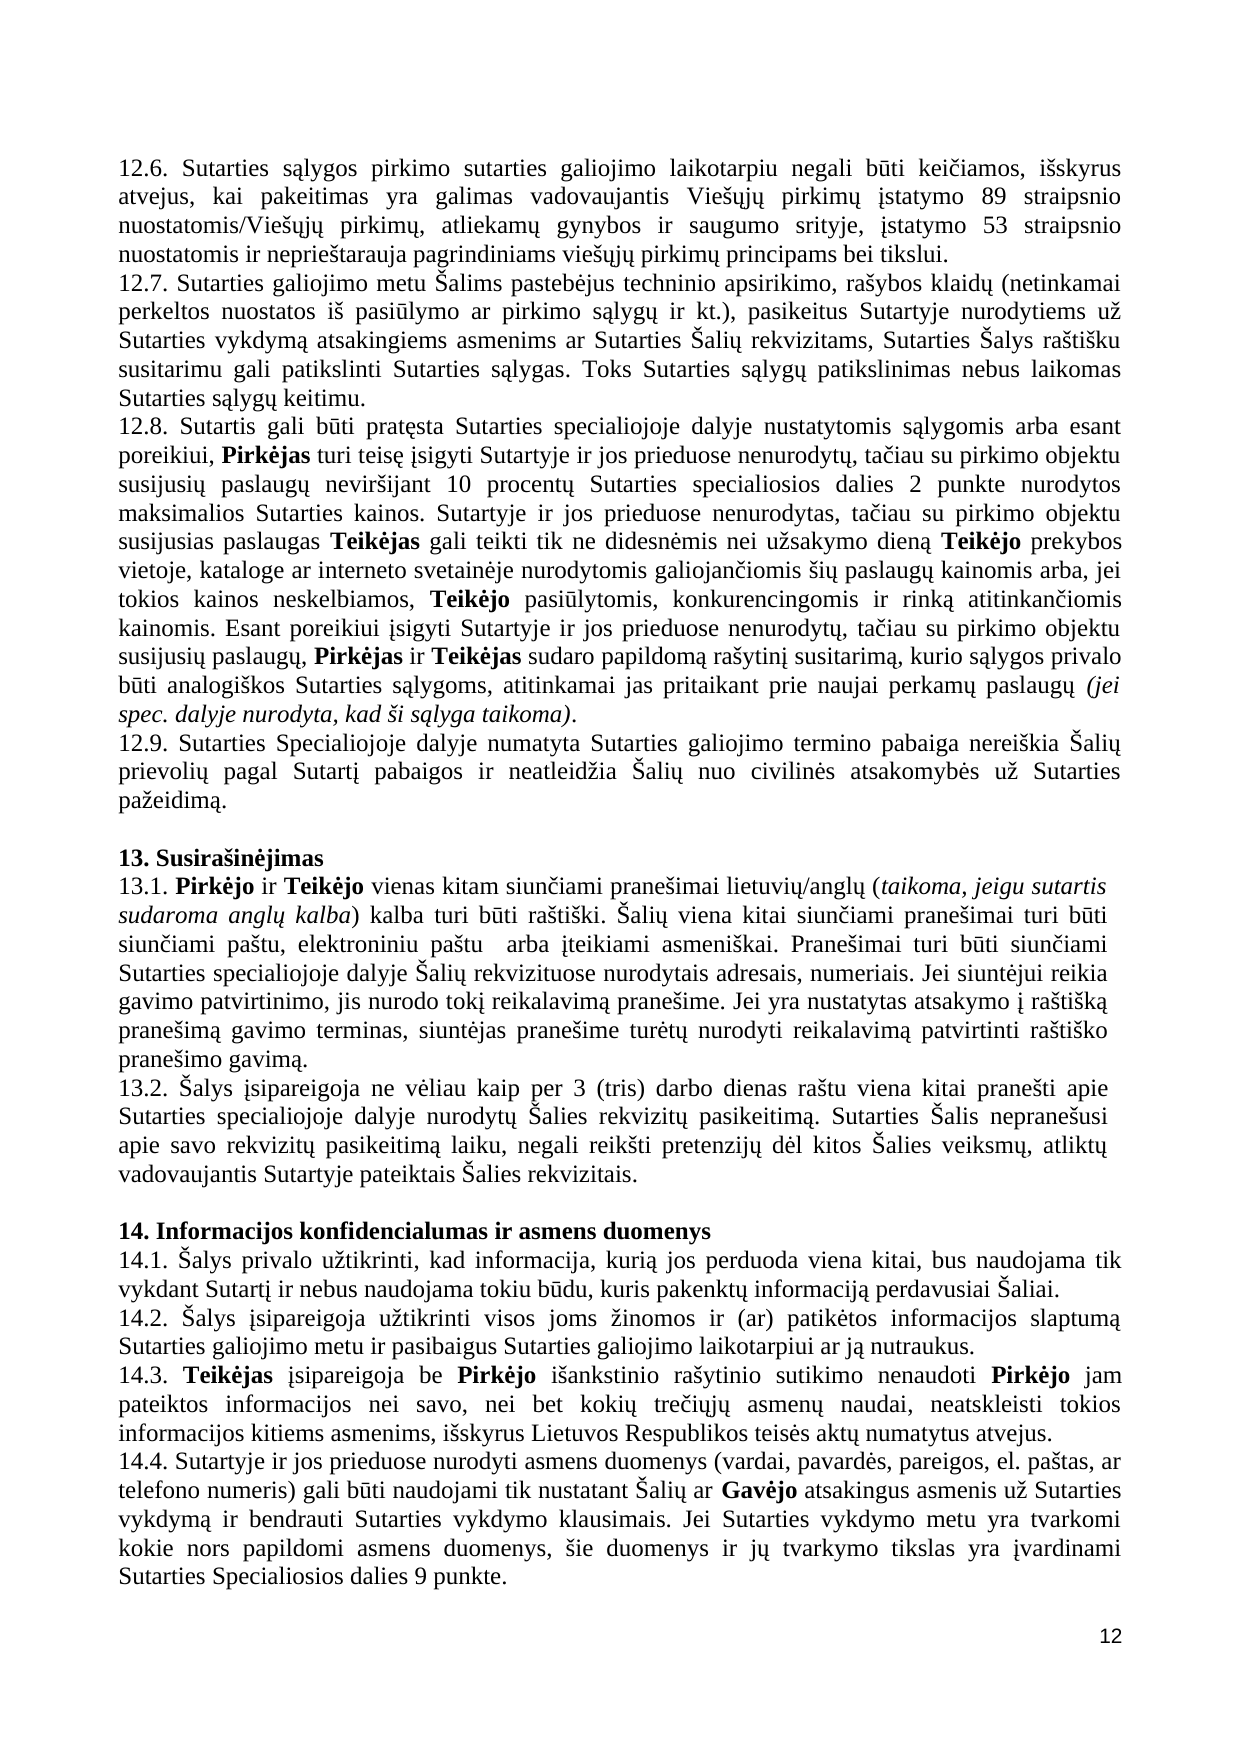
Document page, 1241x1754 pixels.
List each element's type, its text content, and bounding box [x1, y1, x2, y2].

text 13.2. Šalys įsipareigoja ne vėliau kaip per 3 (tris) darbo dienas raštu viena kitai pranešti apie Sutarties specialiojoje dalyje nurodytų Šalies rekvizitų pasikeitimą. Sutarties Šalis nepranešusi apie savo rekvizitų pasikeitimą laiku, negali reikšti pretenzijų dėl kitos Šalies veiksmų, atliktų vadovaujantis Sutartyje pateiktais Šalies rekvizitais. [118, 1073, 1109, 1188]
text 12.6. Sutarties sąlygos pirkimo sutarties galiojimo laikotarpiu negali būti keičiamos, išskyrus atvejus, kai pakeitimas yra galimas vadovaujantis Viešųjų pirkimų įstatymo 89 straipsnio nuostatomis/Viešųjų pirkimų, atliekamų gynybos ir saugumo srityje, įstatymo 53 straipsnio nuostatomis ir neprieštarauja pagrindiniams viešųjų pirkimų principams bei tikslui. [118, 153, 1122, 268]
text 13. Susirašinėjimas [118, 843, 1109, 871]
text 12.8. Sutartis gali būti pratęsta Sutarties specialiojoje dalyje nustatytomis sąlygomis arba esant poreikiui, Pirkėjas turi teisę įsigyti Sutartyje ir jos prieduose nenurodytų, tačiau su pirkimo objektu susijusių paslaugų neviršijant 10 procentų Sutarties specialiosios dalies 2 punkte nurodytos maksimalios Sutarties kainos. Sutartyje ir jos prieduose nenurodytas, tačiau su pirkimo objektu susijusias paslaugas Teikėjas gali teikti tik ne didesnėmis nei užsakymo dieną Teikėjo prekybos vietoje, kataloge ar interneto svetainėje nurodytomis galiojančiomis šių paslaugų kainomis arba, jei tokios kainos neskelbiamos, Teikėjo pasiūlytomis, konkurencingomis ir rinką atitinkančiomis kainomis. Esant poreikiui įsigyti Sutartyje ir jos prieduose nenurodytų, tačiau su pirkimo objektu susijusių paslaugų, Pirkėjas ir Teikėjas sudaro papildomą rašytinį susitarimą, kurio sąlygos privalo būti analogiškos Sutarties sąlygoms, atitinkamai jas pritaikant prie naujai perkamų paslaugų (jei spec. dalyje nurodyta, kad ši sąlyga taikoma). [118, 411, 1122, 728]
text 14.4. Sutartyje ir jos prieduose nurodyti asmens duomenys (vardai, pavardės, pareigos, el. paštas, ar telefono numeris) gali būti naudojami tik nustatant Šalių ar Gavėjo atsakingus asmenis už Sutarties vykdymą ir bendrauti Sutarties vykdymo klausimais. Jei Sutarties vykdymo metu yra tvarkomi kokie nors papildomi asmens duomenys, šie duomenys ir jų tvarkymo tikslas yra įvardinami Sutarties Specialiosios dalies 9 punkte. [118, 1446, 1122, 1590]
text 14.3. Teikėjas įsipareigoja be Pirkėjo išankstinio rašytinio sutikimo nenaudoti Pirkėjo jam pateiktos informacijos nei savo, nei bet kokių trečiųjų asmenų naudai, neatskleisti tokios informacijos kitiems asmenims, išskyrus Lietuvos Respublikos teisės aktų numatytus atvejus. [118, 1360, 1122, 1446]
text 14.1. Šalys privalo užtikrinti, kad informacija, kurią jos perduoda viena kitai, bus naudojama tik vykdant Sutartį ir nebus naudojama tokiu būdu, kuris pakenktų informaciją perdavusiai Šaliai. [118, 1245, 1122, 1303]
text 13.1. Pirkėjo ir Teikėjo vienas kitam siunčiami pranešimai lietuvių/anglų (taikoma, jeigu sutartis sudaroma anglų kalba) kalba turi būti raštiški. Šalių viena kitai siunčiami pranešimai turi būti siunčiami paštu, elektroniniu paštu arba įteikiami asmeniškai. Pranešimai turi būti siunčiami Sutarties specialiojoje dalyje Šalių rekvizituose nurodytais adresais, numeriais. Jei siuntėjui reikia gavimo patvirtinimo, jis nurodo tokį reikalavimą pranešime. Jei yra nustatytas atsakymo į raštišką pranešimą gavimo terminas, siuntėjas pranešime turėtų nurodyti reikalavimą patvirtinti raštiško pranešimo gavimą. [118, 871, 1109, 1073]
text 14.2. Šalys įsipareigoja užtikrinti visos joms žinomos ir (ar) patikėtos informacijos slaptumą Sutarties galiojimo metu ir pasibaigus Sutarties galiojimo laikotarpiui ar ją nutraukus. [118, 1303, 1122, 1360]
text 12.9. Sutarties Specialiojoje dalyje numatyta Sutarties galiojimo termino pabaiga nereiškia Šalių prievolių pagal Sutartį pabaigos ir neatleidžia Šalių nuo civilinės atsakomybės už Sutarties pažeidimą. [118, 728, 1122, 814]
text 12.7. Sutarties galiojimo metu Šalims pastebėjus techninio apsirikimo, rašybos klaidų (netinkamai perkeltos nuostatos iš pasiūlymo ar pirkimo sąlygų ir kt.), pasikeitus Sutartyje nurodytiems už Sutarties vykdymą atsakingiems asmenims ar Sutarties Šalių rekvizitams, Sutarties Šalys raštišku susitarimu gali patikslinti Sutarties sąlygas. Toks Sutarties sąlygų patikslinimas nebus laikomas Sutarties sąlygų keitimu. [118, 268, 1122, 411]
text 14. Informacijos konfidencialumas ir asmens duomenys [118, 1216, 1122, 1245]
